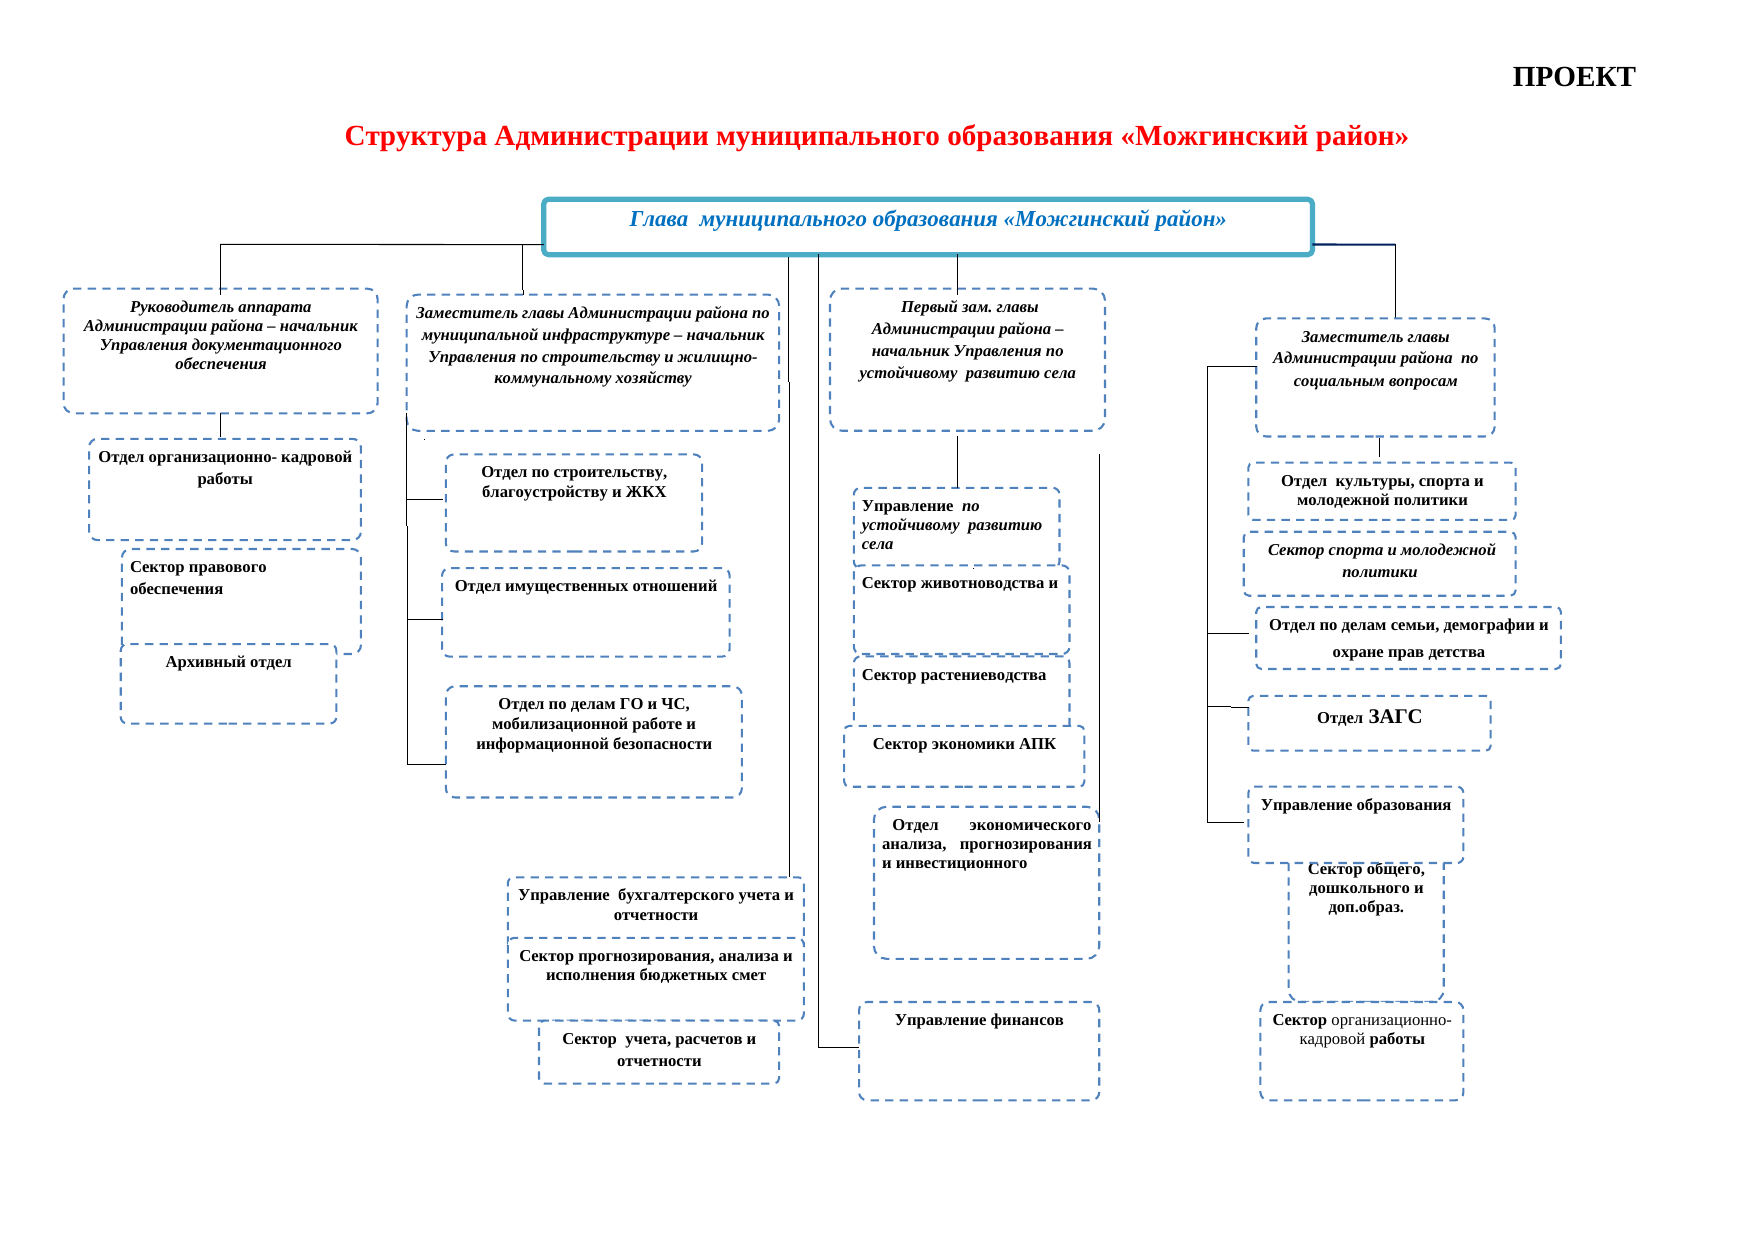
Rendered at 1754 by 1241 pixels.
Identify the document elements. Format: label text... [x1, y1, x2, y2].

text Структура Администрации муниципального образования «Можгинский район» [118, 118, 1636, 152]
text ПРОЕКТ [118, 59, 1636, 93]
